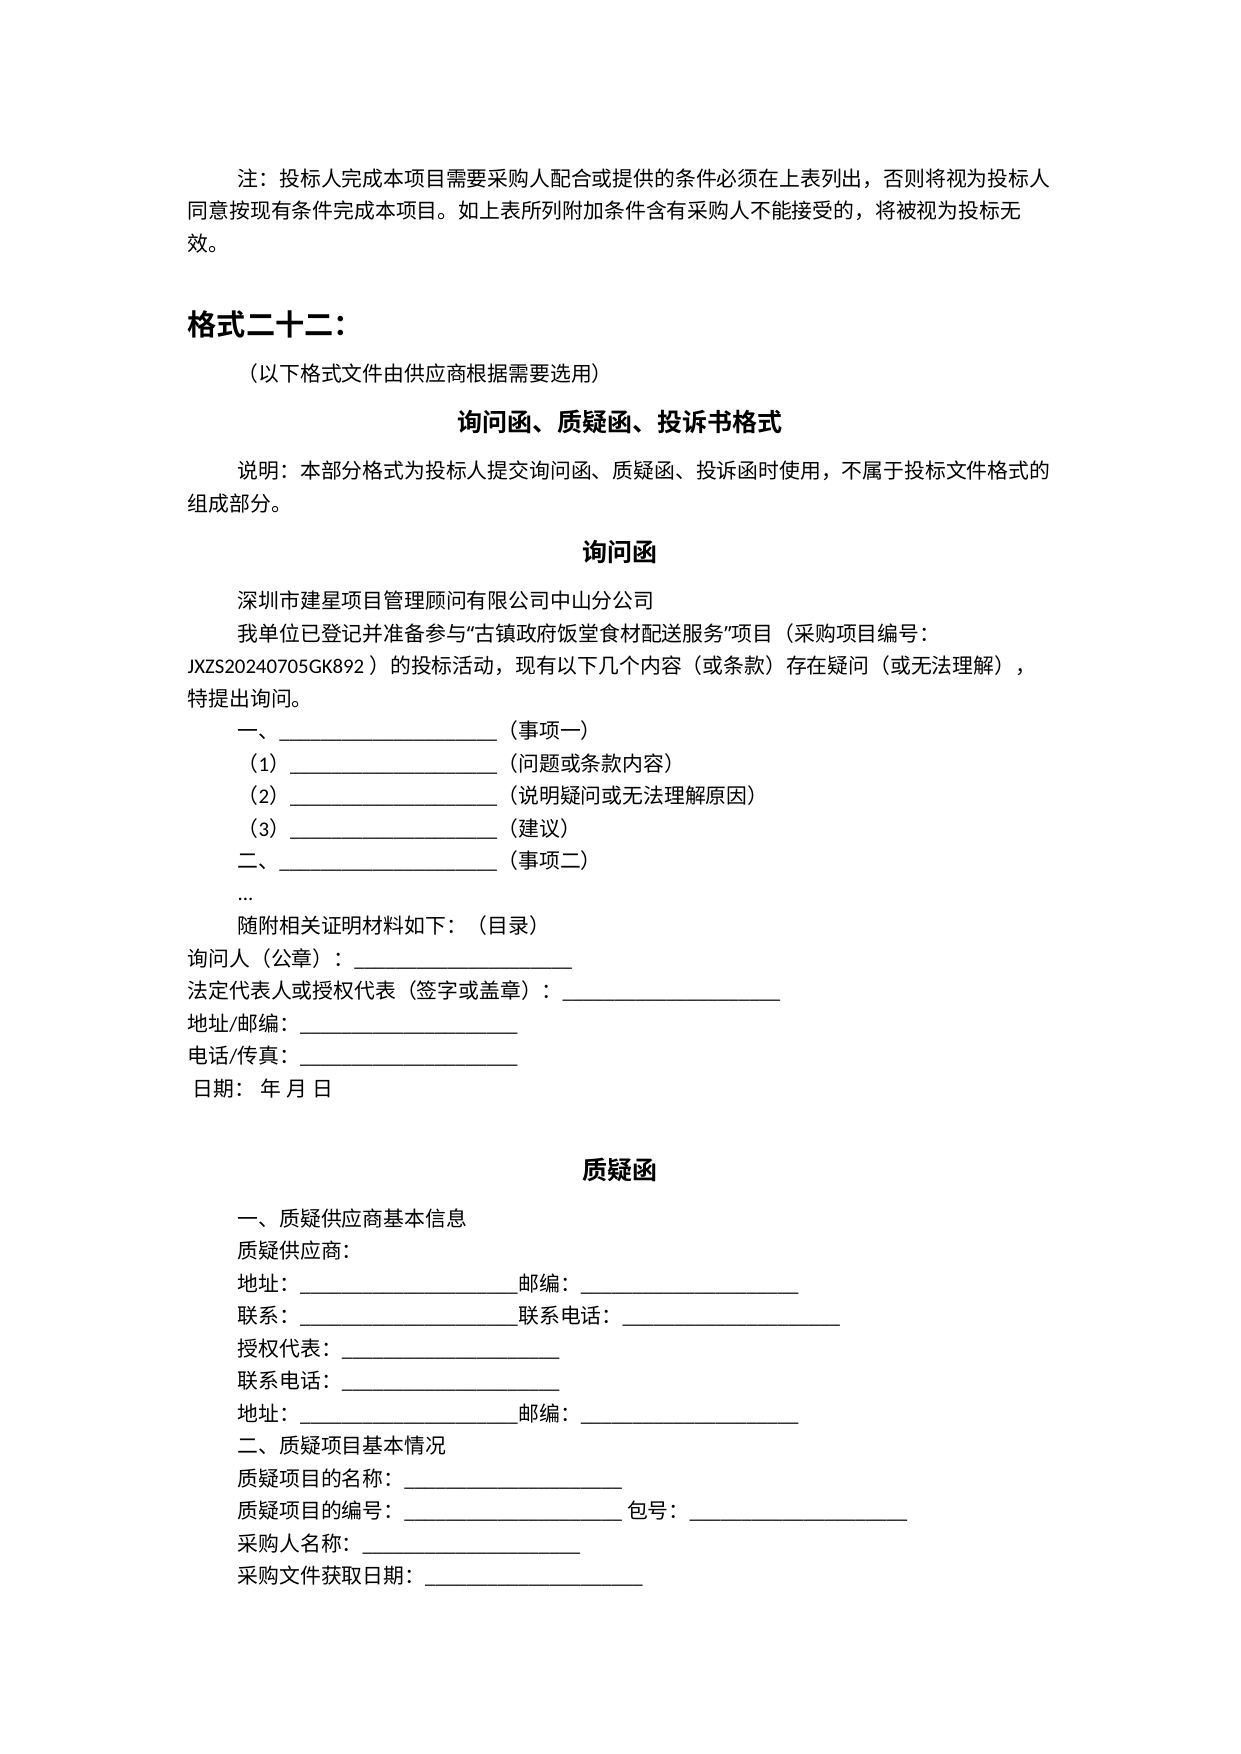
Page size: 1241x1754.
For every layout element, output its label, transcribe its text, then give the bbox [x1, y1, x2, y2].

text 质疑项目的名称：_____________________ [187, 1462, 1053, 1494]
text 询问人（公章）：_____________________ [187, 942, 1053, 974]
text 采购文件获取日期：_____________________ [187, 1559, 1053, 1592]
text （以下格式文件由供应商根据需要选用） [187, 357, 1053, 389]
text 联系电话：_____________________ [187, 1364, 1053, 1397]
text （3）____________________（建议） [187, 812, 1053, 844]
text 说明：本部分格式为投标人提交询问函、质疑函、投诉函时使用，不属于投标文件格式的组成部分。 [187, 454, 1053, 519]
text 注：投标人完成本项目需要采购人配合或提供的条件必须在上表列出，否则将视为投标人同意按现有条件完成本项目。如上表所列附加条件含有采购人不能接受的，将被视为投标无效。 [187, 162, 1053, 259]
text （2）____________________（说明疑问或无法理解原因） [187, 779, 1053, 812]
text 联系：_____________________联系电话：_____________________ [187, 1299, 1053, 1332]
text 随附相关证明材料如下：（目录） [187, 909, 1053, 942]
text 地址/邮编：_____________________ [187, 1007, 1053, 1039]
text 询问函、质疑函、投诉书格式 [187, 389, 1053, 454]
text 深圳市建星项目管理顾问有限公司中山分公司 [187, 584, 1053, 617]
text 一、_____________________（事项一） [187, 714, 1053, 747]
text 地址：_____________________邮编：_____________________ [187, 1397, 1053, 1429]
text 一、质疑供应商基本信息 [187, 1202, 1053, 1234]
text 二、_____________________（事项二） [187, 844, 1053, 877]
text 格式二十二： [187, 292, 1053, 357]
text 授权代表：_____________________ [187, 1332, 1053, 1364]
text 我单位已登记并准备参与“古镇政府饭堂食材配送服务”项目（采购项目编号：JXZS20240705GK892 ）的投标活动，现有以下几个内容（或条款）存在疑问（或无法理解），特提出询问。 [187, 617, 1053, 714]
text 询问函 [187, 519, 1053, 584]
text 日期： 年 月 日 [187, 1072, 1053, 1104]
text 质疑项目的编号：_____________________ 包号：_____________________ [187, 1494, 1053, 1527]
text 采购人名称：_____________________ [187, 1527, 1053, 1559]
text 地址：_____________________邮编：_____________________ [187, 1267, 1053, 1299]
text 质疑函 [187, 1137, 1053, 1202]
text 电话/传真：_____________________ [187, 1039, 1053, 1072]
text ... [187, 877, 1053, 909]
text （1）____________________（问题或条款内容） [187, 747, 1053, 779]
text 二、质疑项目基本情况 [187, 1429, 1053, 1462]
text 法定代表人或授权代表（签字或盖章）：_____________________ [187, 974, 1053, 1007]
text 质疑供应商： [187, 1234, 1053, 1267]
